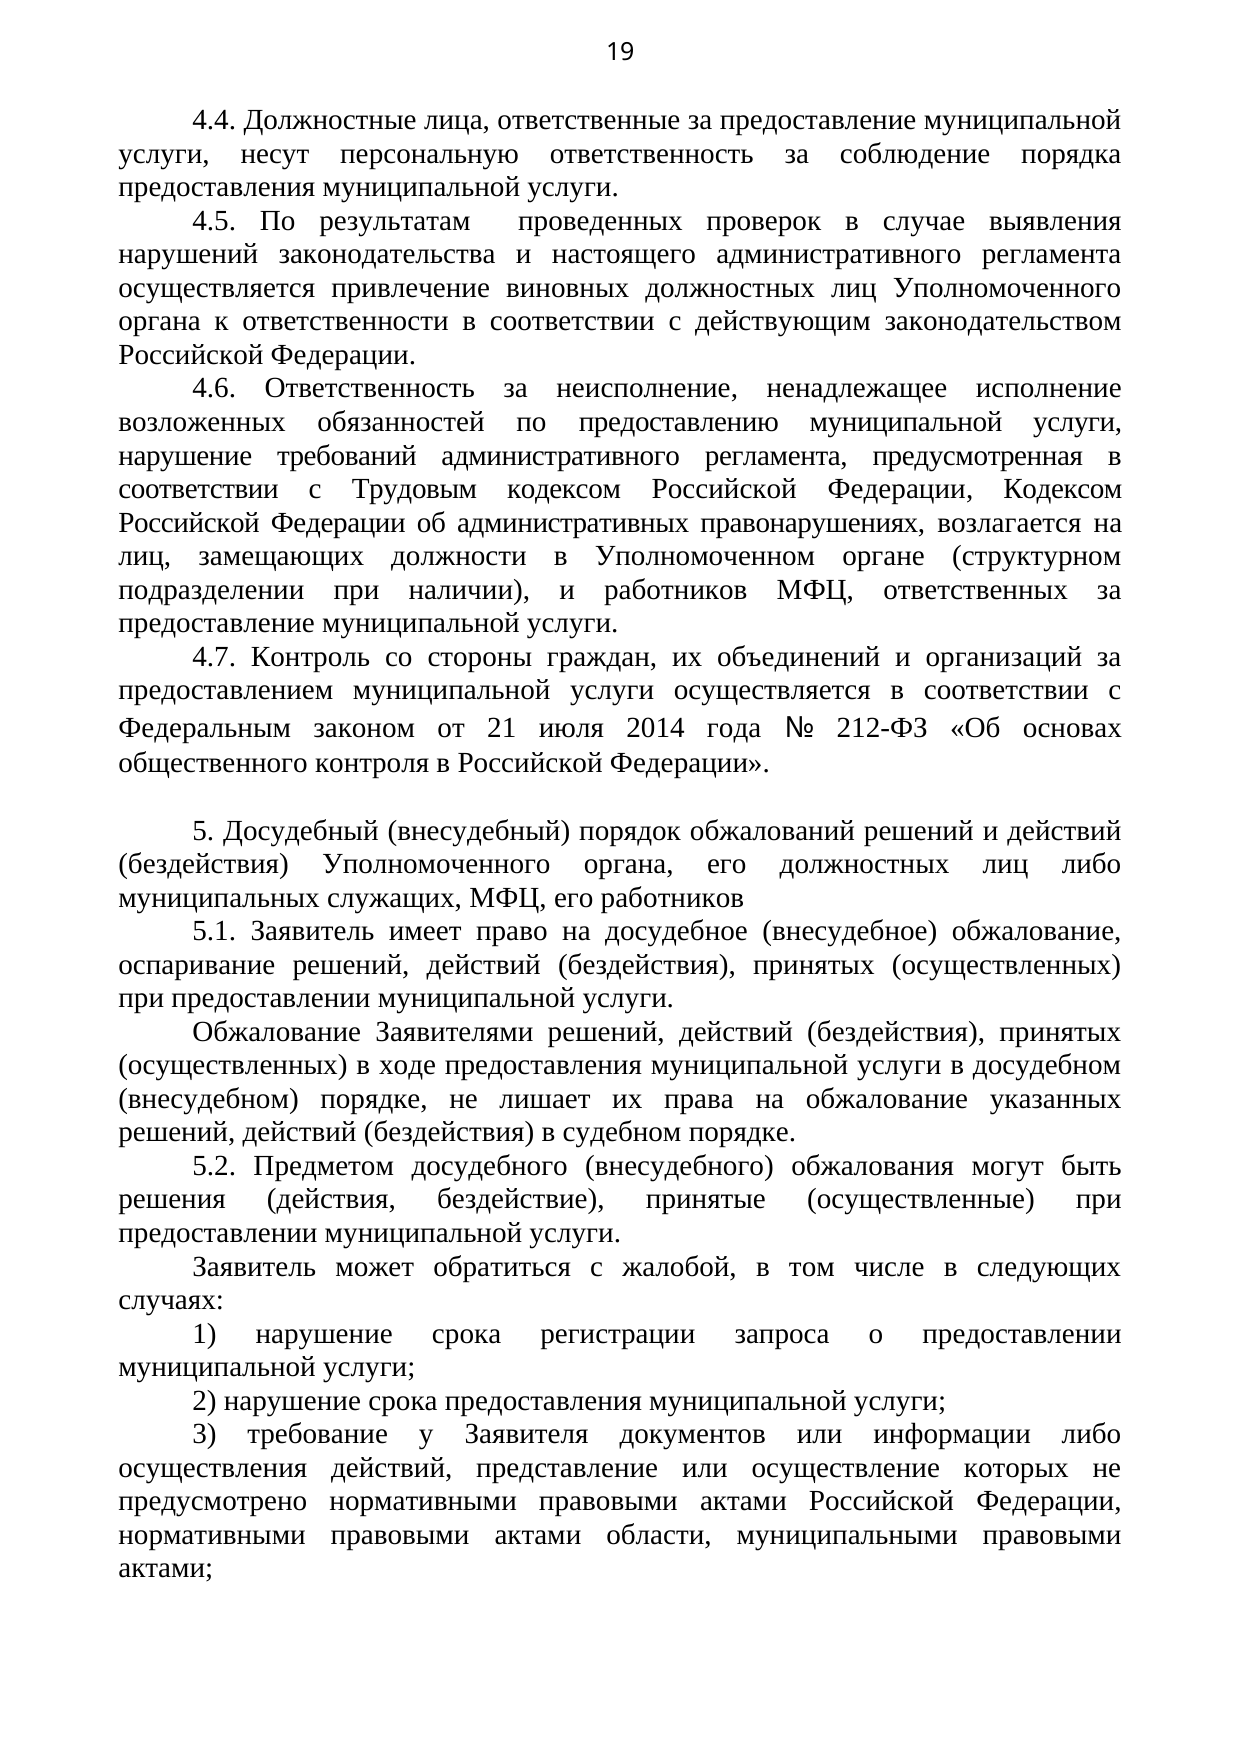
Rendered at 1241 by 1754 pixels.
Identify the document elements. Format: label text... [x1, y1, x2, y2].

text 5.2. Предметом досудебного (внесудебного) обжалования могут быть решения (действия, бездействие), принятые (осуществленные) при предоставлении муниципальной услуги. [118, 1148, 1122, 1249]
text Заявитель может обратиться с жалобой, в том числе в следующих случаях: [118, 1249, 1122, 1316]
text 4.7. Контроль со стороны граждан, их объединений и организаций за предоставлением муниципальной услуги осуществляется в соответствии с Федеральным законом от 21 июля 2014 года № 212-ФЗ «Об основах общественного контроля в Российской Федерации». [118, 639, 1122, 779]
text 5.1. Заявитель имеет право на досудебное (внесудебное) обжалование, оспаривание решений, действий (бездействия), принятых (осуществленных) при предоставлении муниципальной услуги. [118, 913, 1122, 1014]
text Обжалование Заявителями решений, действий (бездействия), принятых (осуществленных) в ходе предоставления муниципальной услуги в досудебном (внесудебном) порядке, не лишает их права на обжалование указанных решений, действий (бездействия) в судебном порядке. [118, 1014, 1122, 1148]
text 4.4. Должностные лица, ответственные за предоставление муниципальной услуги, несут персональную ответственность за соблюдение порядка предоставления муниципальной услуги. [118, 102, 1122, 203]
text 4.6. Ответственность за неисполнение, ненадлежащее исполнение возложенных обязанностей по предоставлению муниципальной услуги, нарушение требований административного регламента, предусмотренная в соответствии с Трудовым кодексом Российской Федерации, Кодексом Российской Федерации об административных правонарушениях, возлагается на лиц, замещающих должности в Уполномоченном органе (структурном подразделении при наличии), и работников МФЦ, ответственных за предоставление муниципальной услуги. [118, 371, 1122, 639]
text 1) нарушение срока регистрации запроса о предоставлении муниципальной услуги; [118, 1316, 1122, 1383]
text 4.5. По результатам проведенных проверок в случае выявления нарушений законодательства и настоящего административного регламента осуществляется привлечение виновных должностных лиц Уполномоченного органа к ответственности в соответствии с действующим законодательством Российской Федерации. [118, 203, 1122, 371]
text 5. Досудебный (внесудебный) порядок обжалований решений и действий (бездействия) Уполномоченного органа, его должностных лиц либо муниципальных служащих, МФЦ, его работников [118, 813, 1122, 913]
text 3) требование у Заявителя документов или информации либо осуществления действий, представление или осуществление которых не предусмотрено нормативными правовыми актами Российской Федерации, нормативными правовыми актами области, муниципальными правовыми актами; [118, 1416, 1122, 1584]
text 2) нарушение срока предоставления муниципальной услуги; [118, 1383, 1122, 1416]
